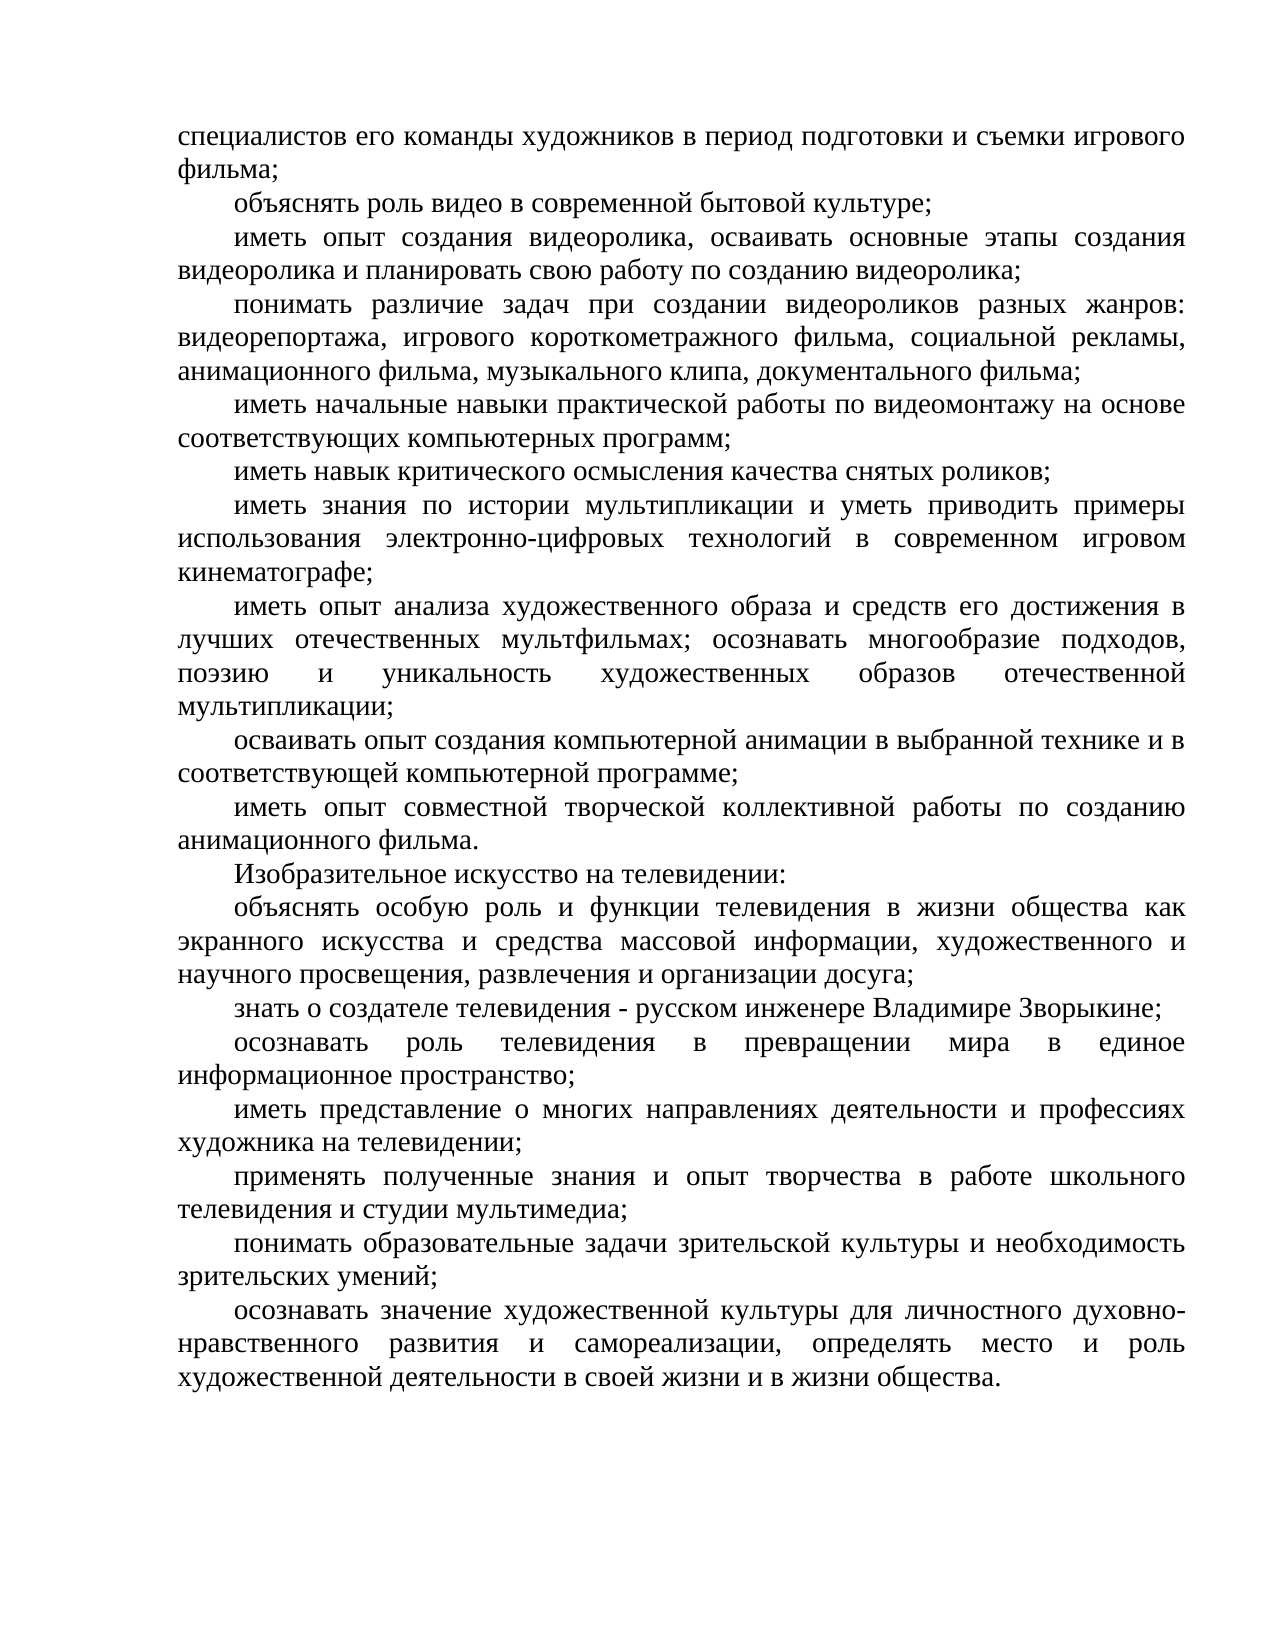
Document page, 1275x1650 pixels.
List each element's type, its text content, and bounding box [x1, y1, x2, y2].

text понимать образовательные задачи зрительской культуры и необходимость зрительских умений; [177, 1225, 1186, 1292]
text иметь опыт совместной творческой коллективной работы по созданию анимационного фильма. [177, 789, 1186, 856]
text иметь знания по истории мультипликации и уметь приводить примеры использования электронно-цифровых технологий в современном игровом кинематографе; [177, 487, 1186, 588]
text иметь опыт анализа художественного образа и средств его достижения в лучших отечественных мультфильмах; осознавать многообразие подходов, поэзию и уникальность художественных образов отечественной мультипликации; [177, 588, 1186, 722]
text Изобразительное искусство на телевидении: [177, 856, 1186, 889]
text осознавать значение художественной культуры для личностного духовно-нравственного развития и самореализации, определять место и роль художественной деятельности в своей жизни и в жизни общества. [177, 1292, 1186, 1393]
text объяснять роль видео в современной бытовой культуре; [177, 185, 1186, 219]
text иметь навык критического осмысления качества снятых роликов; [177, 453, 1186, 487]
text иметь опыт создания видеоролика, осваивать основные этапы создания видеоролика и планировать свою работу по созданию видеоролика; [177, 219, 1186, 286]
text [177, 118, 1186, 185]
text осознавать роль телевидения в превращении мира в единое информационное пространство; [177, 1024, 1186, 1091]
text иметь начальные навыки практической работы по видеомонтажу на основе соответствующих компьютерных программ; [177, 386, 1186, 453]
text осваивать опыт создания компьютерной анимации в выбранной технике и в соответствующей компьютерной программе; [177, 722, 1186, 789]
text иметь представление о многих направлениях деятельности и профессиях художника на телевидении; [177, 1091, 1186, 1158]
text применять полученные знания и опыт творчества в работе школьного телевидения и студии мультимедиа; [177, 1158, 1186, 1225]
text знать о создателе телевидения - русском инженере Владимире Зворыкине; [177, 990, 1186, 1024]
text понимать различие задач при создании видеороликов разных жанров: видеорепортажа, игрового короткометражного фильма, социальной рекламы, анимационного фильма, музыкального клипа, документального фильма; [177, 286, 1186, 386]
text объяснять особую роль и функции телевидения в жизни общества как экранного искусства и средства массовой информации, художественного и научного просвещения, развлечения и организации досуга; [177, 889, 1186, 990]
